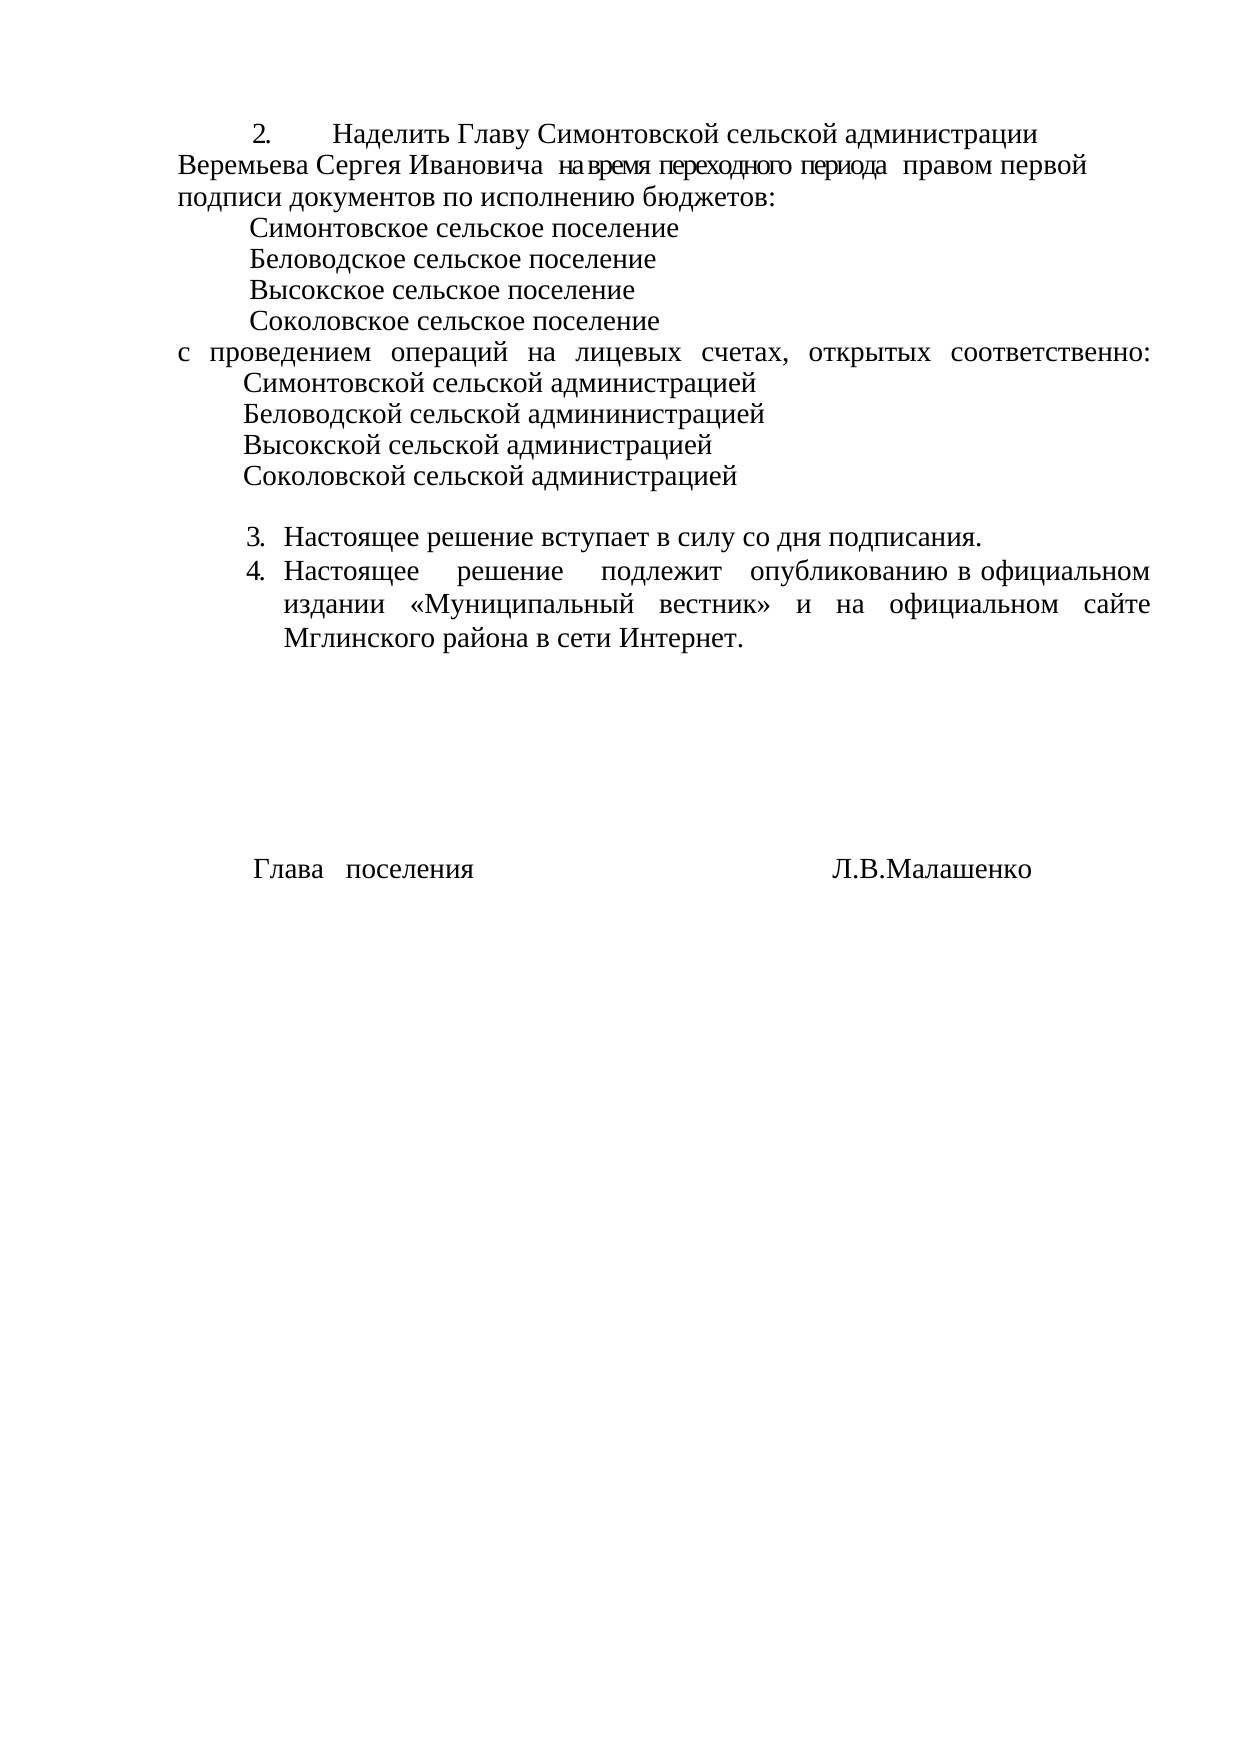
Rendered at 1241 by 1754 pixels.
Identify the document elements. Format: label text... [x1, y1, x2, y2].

text Беловодское сельское поселение [180, 243, 1149, 274]
text Высокской сельской администрацией [177, 430, 1152, 461]
text Соколовское сельское поселение [180, 306, 1149, 337]
text Соколовской сельской администрацией [177, 461, 1152, 492]
text с проведением операций на лицевых счетах, открытых соответственно: Симонтовской сельской администрацией [177, 337, 1152, 399]
text Симонтовское сельское поселение [180, 212, 1149, 243]
text 2. Наделить Главу Симонтовской сельской администрации Веремьева Сергея Ивановича на время переходного периода правом первой подписи документов по исполнению бюджетов: [177, 118, 1152, 212]
list Настоящее решение вступает в силу со дня подписания. [246, 519, 1152, 553]
text Беловодской сельской админинистрацией [177, 399, 1152, 430]
list Настоящее решение подлежит опубликованию в официальном издании «Муниципальный вестник» и на официальном сайте Мглинского района в сети Интернет. [246, 553, 1152, 654]
text Глава поселения Л.В.Малашенко [180, 851, 1152, 884]
text Высокское сельское поселение [180, 274, 1149, 306]
